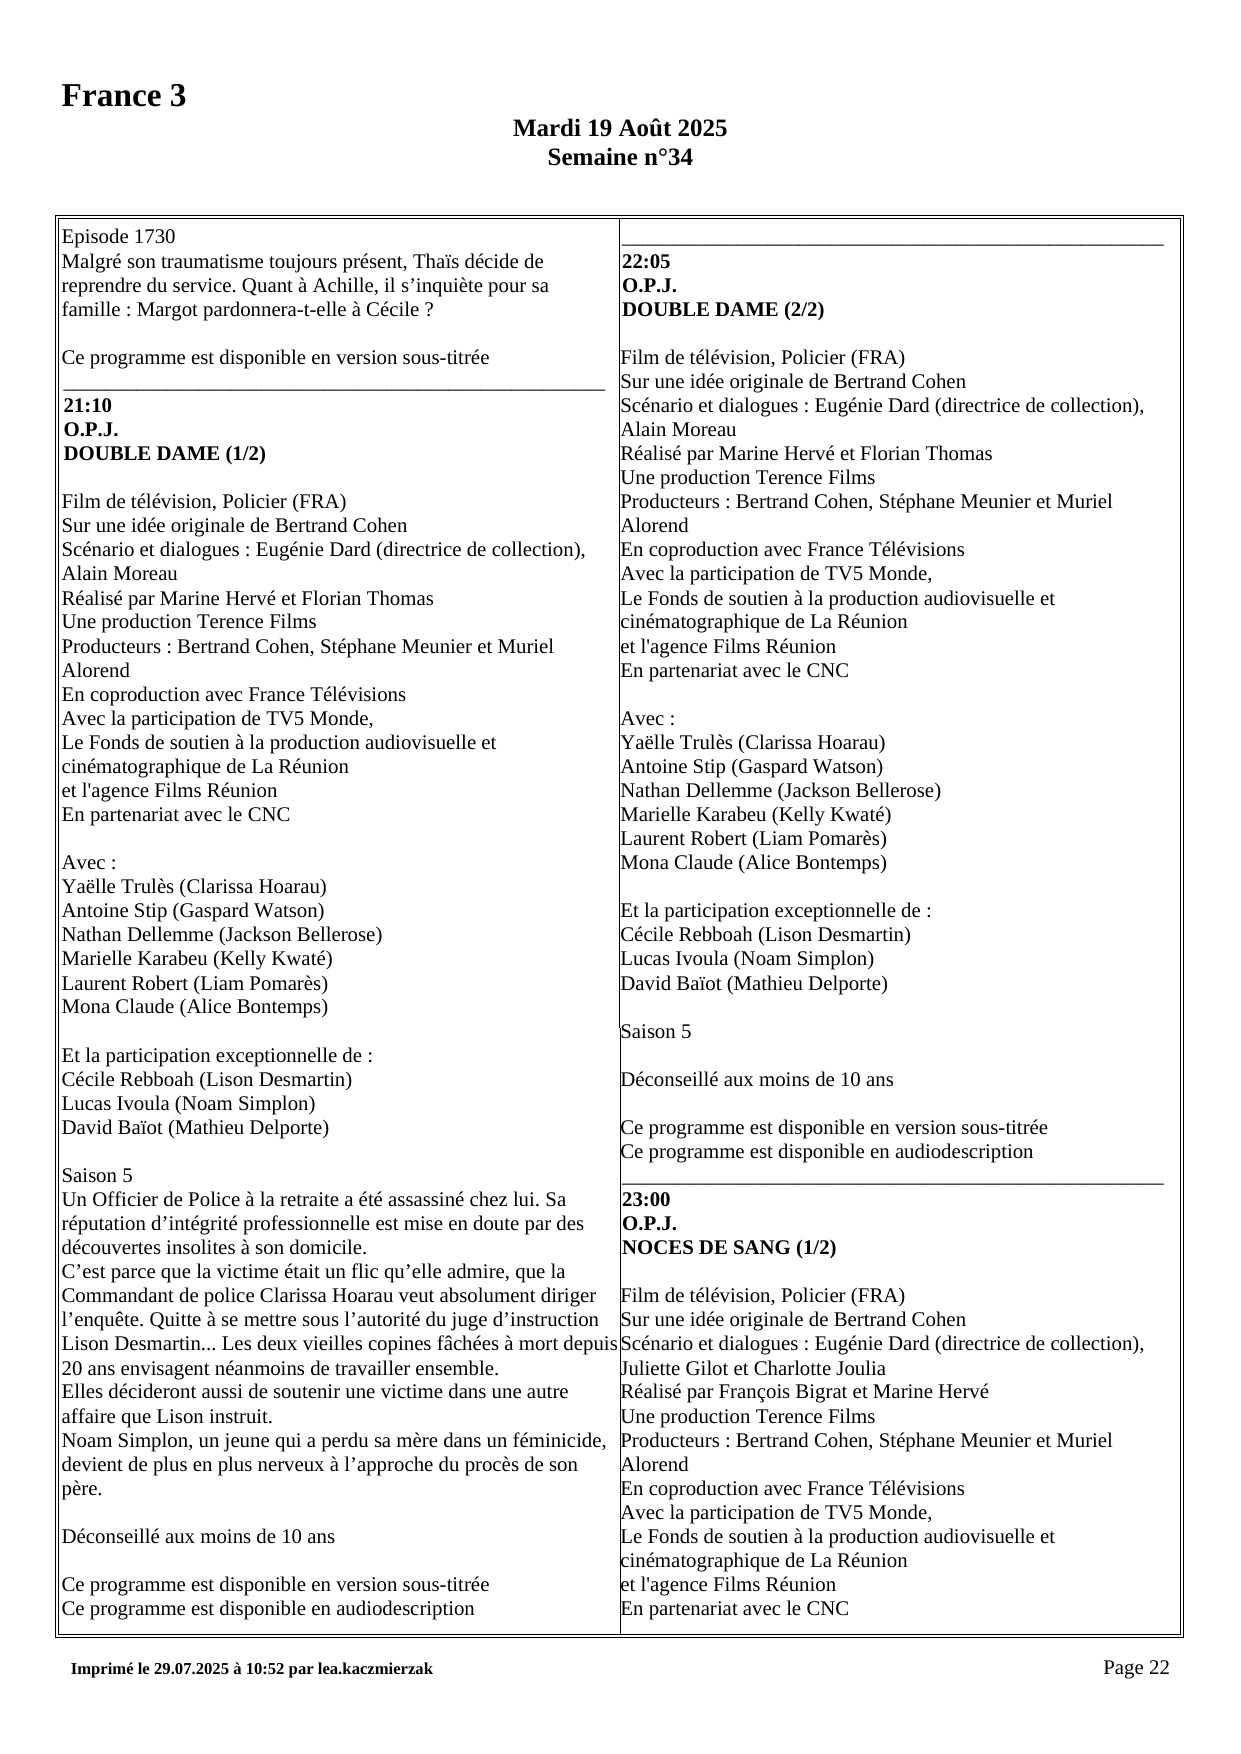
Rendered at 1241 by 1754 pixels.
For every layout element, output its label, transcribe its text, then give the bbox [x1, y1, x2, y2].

text DOUBLE DAME (2/2) [622, 297, 1179, 321]
text Film de télévision, Policier (FRA) Sur une idée originale de Bertrand Cohen Scénario et dialogues : Eugénie Dard (directrice de collection), Alain Moreau Réalisé par Marine Hervé et Florian Thomas Une production Terence Films Producteurs : Bertrand Cohen, Stéphane Meunier et Muriel Alorend En coproduction avec France Télévisions Avec la participation de TV5 Monde, Le Fonds de soutien à la production audiovisuelle et cinématographique de La Réunion et l'agence Films Réunion En partenariat avec le CNC Avec : Yaëlle Trulès (Clarissa Hoarau) Antoine Stip (Gaspard Watson) Nathan Dellemme (Jackson Bellerose) Marielle Karabeu (Kelly Kwaté) Laurent Robert (Liam Pomarès) Mona Claude (Alice Bontemps) Et la participation exceptionnelle de : Cécile Rebboah (Lison Desmartin) Lucas Ivoula (Noam Simplon) David Baïot (Mathieu Delporte) Saison 5 [620, 321, 1179, 1043]
text NOCES DE SANG (1/2) [622, 1235, 1179, 1259]
text Déconseillé aux moins de 10 ans [61, 1524, 620, 1548]
text ____________________________________________________ [63, 369, 620, 393]
text ____________________________________________________ [622, 224, 1179, 248]
text Ce programme est disponible en audiodescription [61, 1596, 620, 1620]
text Ce programme est disponible en version sous-titrée [620, 1115, 1179, 1139]
text Ce programme est disponible en version sous-titrée [61, 1572, 620, 1596]
text Ce programme est disponible en audiodescription [620, 1139, 1179, 1163]
text ____________________________________________________ [622, 1163, 1179, 1187]
text 21:10 [63, 393, 620, 417]
text Film de télévision, Policier (FRA) Sur une idée originale de Bertrand Cohen Scénario et dialogues : Eugénie Dard (directrice de collection), Alain Moreau Réalisé par Marine Hervé et Florian Thomas Une production Terence Films Producteurs : Bertrand Cohen, Stéphane Meunier et Muriel Alorend En coproduction avec France Télévisions Avec la participation de TV5 Monde, Le Fonds de soutien à la production audiovisuelle et cinématographique de La Réunion et l'agence Films Réunion En partenariat avec le CNC Avec : Yaëlle Trulès (Clarissa Hoarau) Antoine Stip (Gaspard Watson) Nathan Dellemme (Jackson Bellerose) Marielle Karabeu (Kelly Kwaté) Laurent Robert (Liam Pomarès) Mona Claude (Alice Bontemps) Et la participation exceptionnelle de : Cécile Rebboah (Lison Desmartin) Lucas Ivoula (Noam Simplon) David Baïot (Mathieu Delporte) Saison 5 Un Officier de Police à la retraite a été assassiné chez lui. Sa réputation d’intégrité professionnelle est mise en doute par des découvertes insolites à son domicile. C’est parce que la victime était un flic qu’elle admire, que la Commandant de police Clarissa Hoarau veut absolument diriger l’enquête. Quitte à se mettre sous l’autorité du juge d’instruction Lison Desmartin... Les deux vieilles copines fâchées à mort depuis 20 ans envisagent néanmoins de travailler ensemble. Elles décideront aussi de soutenir une victime dans une autre affaire que Lison instruit. Noam Simplon, un jeune qui a perdu sa mère dans un féminicide, devient de plus en plus nerveux à l’approche du procès de son père. [61, 465, 620, 1500]
text O.P.J. [622, 273, 1179, 297]
text O.P.J. [63, 417, 620, 441]
text O.P.J. [622, 1211, 1179, 1235]
text 22:05 [622, 248, 1179, 273]
text Déconseillé aux moins de 10 ans [620, 1067, 1179, 1091]
text Ce programme est disponible en version sous-titrée [61, 345, 620, 369]
text Episode 1730 Malgré son traumatisme toujours présent, Thaïs décide de reprendre du service. Quant à Achille, il s’inquiète pour sa famille : Margot pardonnera-t-elle à Cécile ? [61, 224, 620, 321]
text 23:00 [622, 1187, 1179, 1211]
text DOUBLE DAME (1/2) [63, 441, 620, 465]
